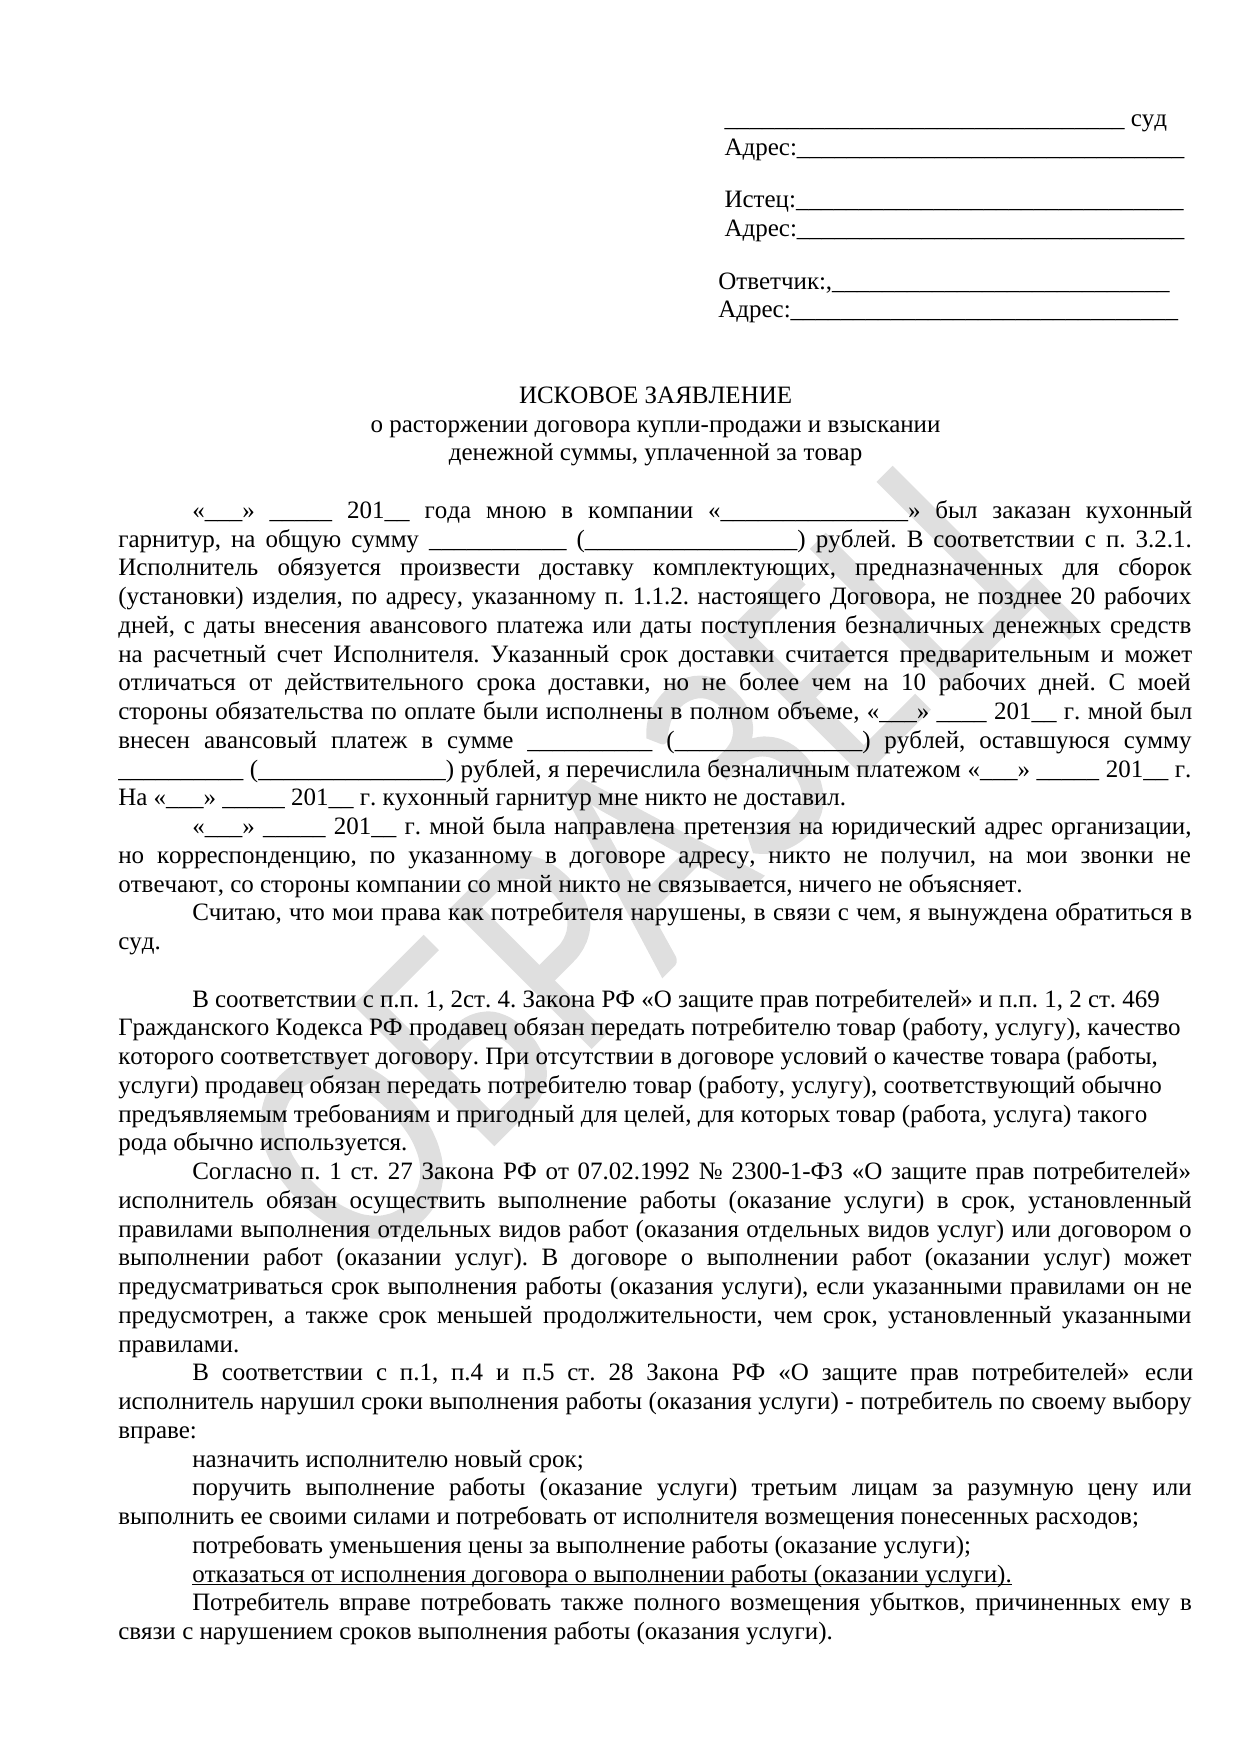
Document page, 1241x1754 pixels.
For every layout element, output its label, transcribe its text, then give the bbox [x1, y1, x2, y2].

text ИСКОВОЕ ЗАЯВЛЕНИЕ о расторжении договора купли-продажи и взыскании [118, 380, 1193, 437]
text ________________________________ суд [118, 103, 1193, 132]
text Согласно п. 1 ст. 27 Закона РФ от 07.02.1992 № 2300-1-ФЗ «О защите прав потребителей» исполнитель обязан осуществить выполнение работы (оказание услуги) в срок, установленный правилами выполнения отдельных видов работ (оказания отдельных видов услуг) или договором о выполнении работ (оказании услуг). В договоре о выполнении работ (оказании услуг) может предусматриваться срок выполнения работы (оказания услуги), если указанными правилами он не предусмотрен, а также срок меньшей продолжительности, чем срок, установленный указанными правилами. [118, 1156, 1193, 1357]
text отказаться от исполнения договора о выполнении работы (оказании услуги). [118, 1559, 1193, 1587]
text потребовать уменьшения цены за выполнение работы (оказание услуги); [118, 1530, 1193, 1559]
text «___» _____ 201__ года мною в компании «_______________» был заказан кухонный гарнитур, на общую сумму ___________ (_________________) рублей. В соответствии с п. 3.2.1. Исполнитель обязуется произвести доставку комплектующих, предназначенных для сборок (установки) изделия, по адресу, указанному п. 1.1.2. настоящего Договора, не позднее 20 рабочих дней, с даты внесения авансового платежа или даты поступления безналичных денежных средств на расчетный счет Исполнителя. Указанный срок доставки считается предварительным и может отличаться от действительного срока доставки, но не более чем на 10 рабочих дней. С моей стороны обязательства по оплате были исполнены в полном объеме, «___» ____ 201__ г. мной был внесен авансовый платеж в сумме __________ (_______________) рублей, оставшуюся сумму __________ (_______________) рублей, я перечислила безналичным платежом «___» _____ 201__ г. На «___» _____ 201__ г. кухонный гарнитур мне никто не доставил. [118, 495, 1193, 811]
text Адрес:_______________________________ [118, 294, 1193, 323]
text Ответчик:,___________________________ [118, 266, 1193, 294]
text Истец:_______________________________ [118, 184, 1193, 213]
text Считаю, что мои права как потребителя нарушены, в связи с чем, я вынуждена обратиться в суд. [118, 897, 1193, 955]
text Адрес:_______________________________ [118, 132, 1193, 161]
text «___» _____ 201__ г. мной была направлена претензия на юридический адрес организации, но корреспонденцию, по указанному в договоре адресу, никто не получил, на мои звонки не отвечают, со стороны компании со мной никто не связывается, ничего не объясняет. [118, 811, 1193, 897]
text Потребитель вправе потребовать также полного возмещения убытков, причиненных ему в связи с нарушением сроков выполнения работы (оказания услуги). [118, 1587, 1193, 1645]
text денежной суммы, уплаченной за товар [118, 437, 1193, 466]
text В соответствии с п.1, п.4 и п.5 ст. 28 Закона РФ «О защите прав потребителей» если исполнитель нарушил сроки выполнения работы (оказания услуги) - потребитель по своему выбору вправе: [118, 1357, 1193, 1444]
text В соответствии с п.п. 1, 2ст. 4. Закона РФ «О защите прав потребителей» и п.п. 1, 2 ст. 469 Гражданского Кодекса РФ продавец обязан передать потребителю товар (работу, услугу), качество которого соответствует договору. При отсутствии в договоре условий о качестве товара (работы, услуги) продавец обязан передать потребителю товар (работу, услугу), соответствующий обычно предъявляемым требованиям и пригодный для целей, для которых товар (работа, услуга) такого рода обычно используется. [118, 984, 1193, 1156]
text поручить выполнение работы (оказание услуги) третьим лицам за разумную цену или выполнить ее своими силами и потребовать от исполнителя возмещения понесенных расходов; [118, 1472, 1193, 1530]
text Адрес:_______________________________ [118, 213, 1193, 242]
text назначить исполнителю новый срок; [118, 1444, 1193, 1472]
